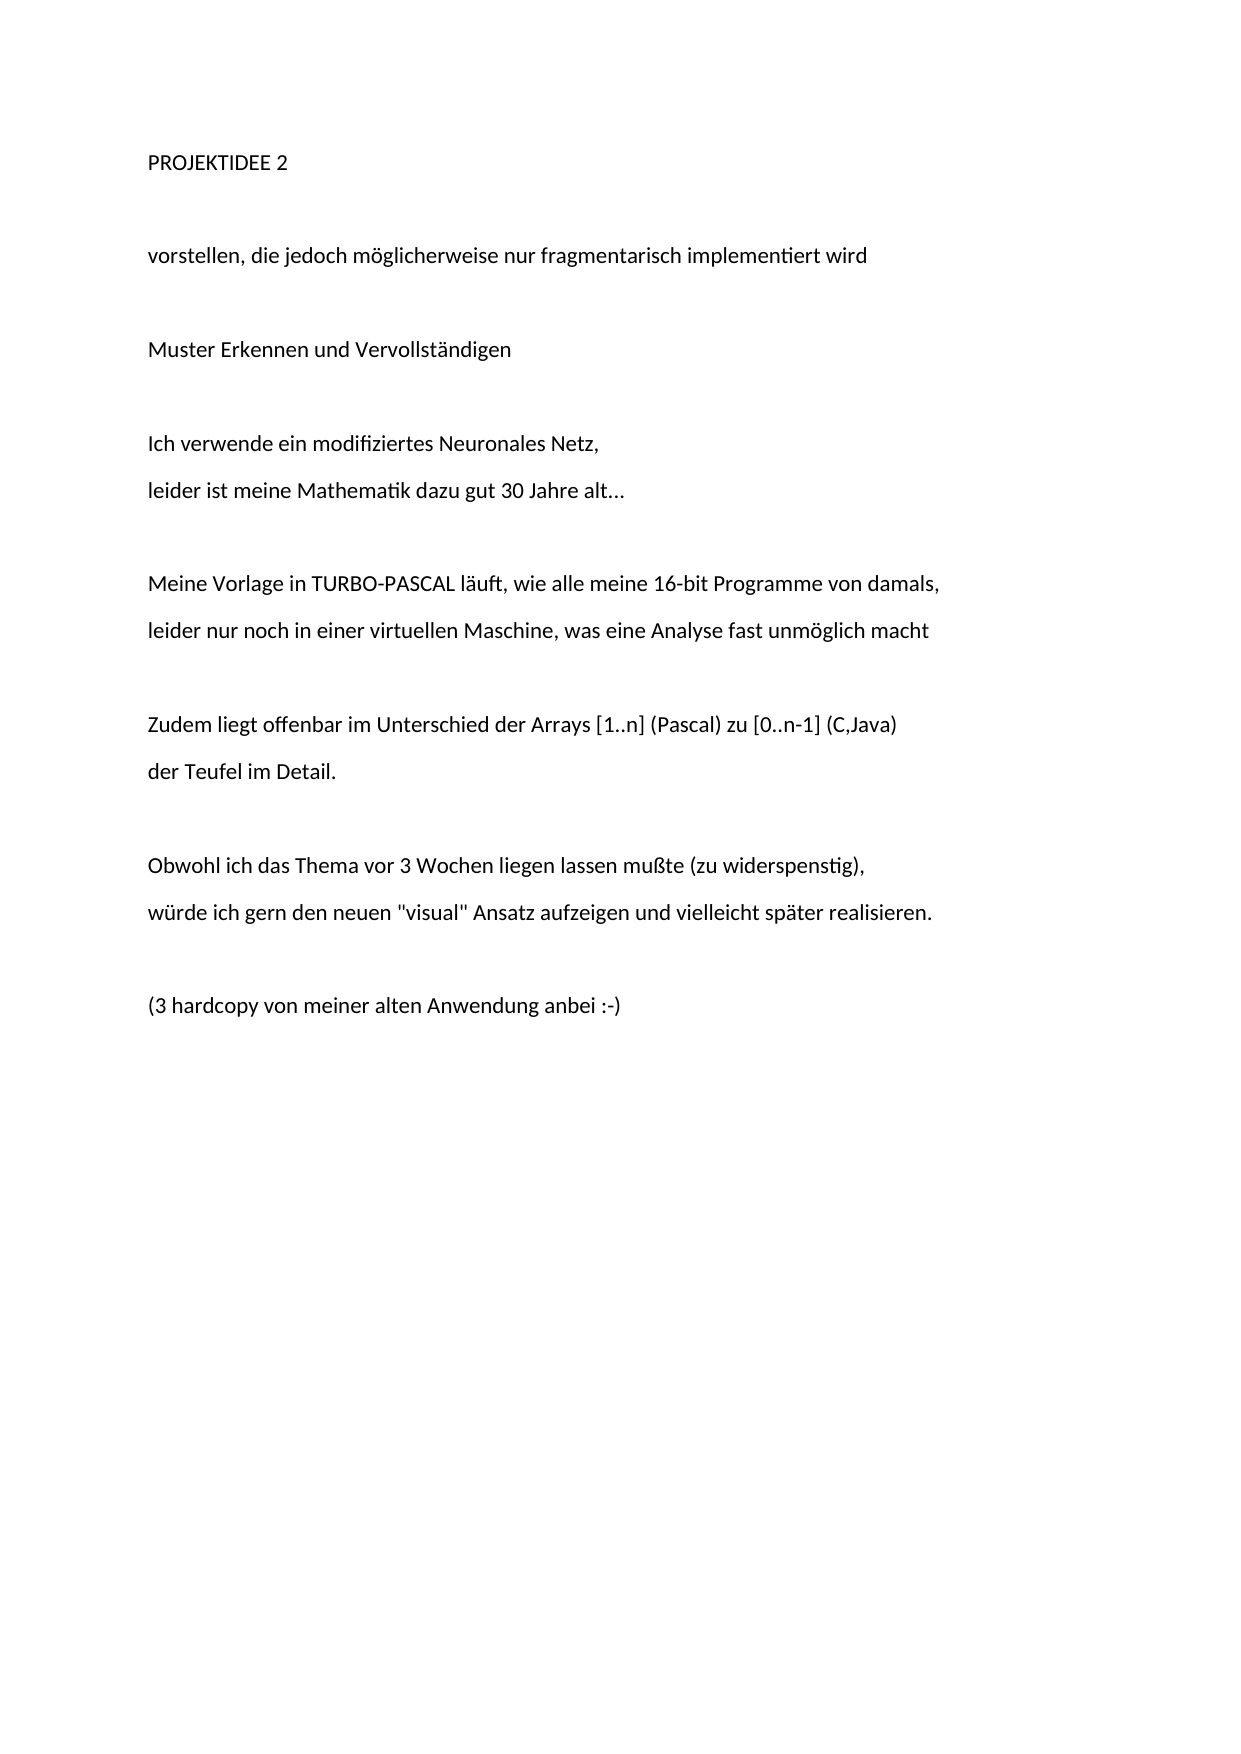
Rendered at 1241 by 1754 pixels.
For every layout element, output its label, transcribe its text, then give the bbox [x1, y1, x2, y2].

text der Teufel im Detail. [148, 757, 1093, 785]
text leider ist meine Mathematik dazu gut 30 Jahre alt... [148, 476, 1093, 504]
text Obwohl ich das Thema vor 3 Wochen liegen lassen mußte (zu widerspenstig), [148, 851, 1093, 879]
text PROJEKTIDEE 2 [148, 148, 1093, 176]
text Muster Erkennen und Vervollständigen [148, 335, 1093, 363]
text (3 hardcopy von meiner alten Anwendung anbei :-) [148, 991, 1093, 1019]
text Zudem liegt offenbar im Unterschied der Arrays [1..n] (Pascal) zu [0..n-1] (C,Java) [148, 710, 1093, 738]
text würde ich gern den neuen "visual" Ansatz aufzeigen und vielleicht später realisieren. [148, 898, 1093, 926]
text vorstellen, die jedoch möglicherweise nur fragmentarisch implementiert wird [148, 241, 1093, 269]
text Meine Vorlage in TURBO-PASCAL läuft, wie alle meine 16-bit Programme von damals, [148, 569, 1093, 597]
text leider nur noch in einer virtuellen Maschine, was eine Analyse fast unmöglich macht [148, 616, 1093, 644]
text Ich verwende ein modifiziertes Neuronales Netz, [148, 429, 1093, 457]
